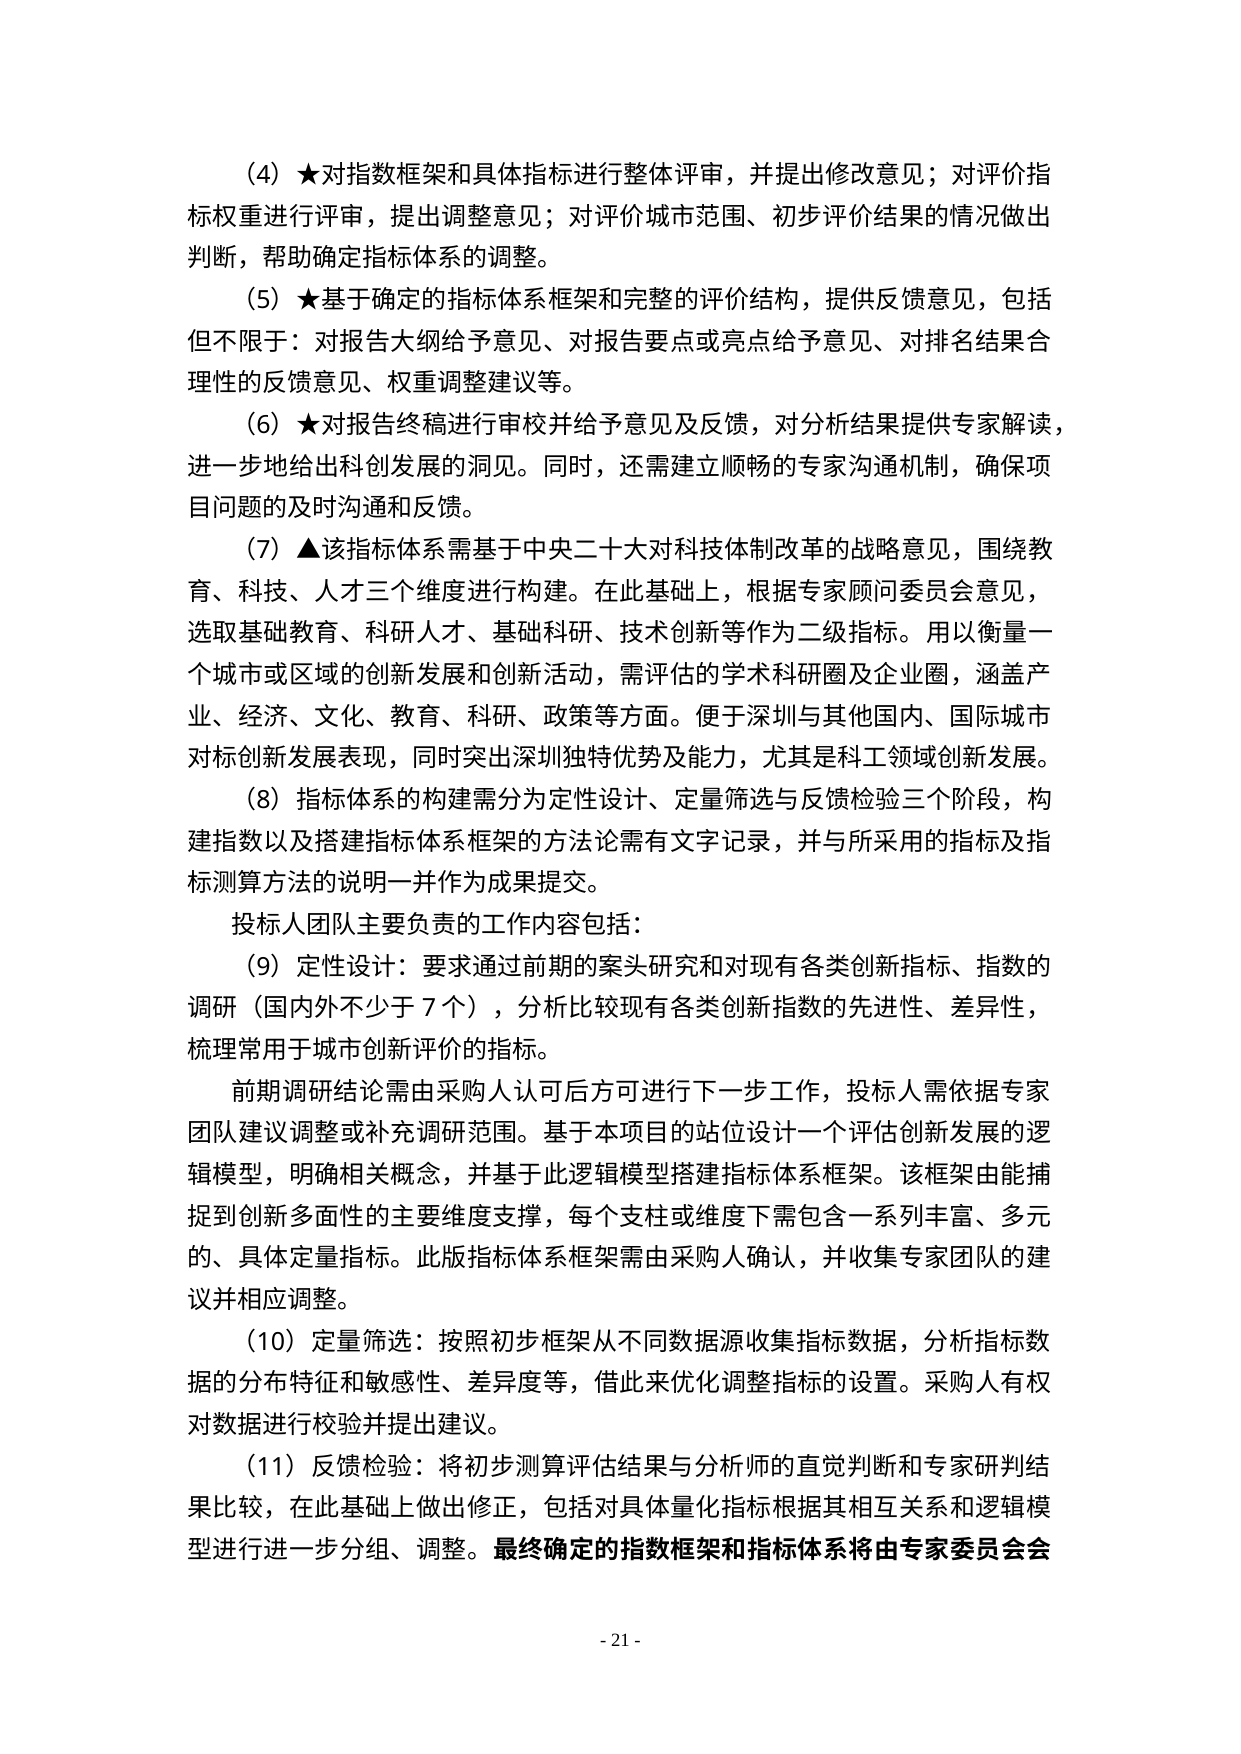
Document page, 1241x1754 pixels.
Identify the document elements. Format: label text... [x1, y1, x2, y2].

text （4）★对指数框架和具体指标进行整体评审，并提出修改意见；对评价指标权重进行评审，提出调整意见；对评价城市范围、初步评价结果的情况做出判断，帮助确定指标体系的调整。 [187, 150, 1053, 275]
text 前期调研结论需由采购人认可后方可进行下一步工作，投标人需依据专家团队建议调整或补充调研范围。基于本项目的站位设计一个评估创新发展的逻辑模型，明确相关概念，并基于此逻辑模型搭建指标体系框架。该框架由能捕捉到创新多面性的主要维度支撑，每个支柱或维度下需包含一系列丰富、多元的、具体定量指标。此版指标体系框架需由采购人确认，并收集专家团队的建议并相应调整。 [187, 1067, 1053, 1317]
text （9）定性设计：要求通过前期的案头研究和对现有各类创新指标、指数的调研（国内外不少于7个），分析比较现有各类创新指数的先进性、差异性，梳理常用于城市创新评价的指标。 [187, 942, 1053, 1067]
text （8）指标体系的构建需分为定性设计、定量筛选与反馈检验三个阶段，构建指数以及搭建指标体系框架的方法论需有文字记录，并与所采用的指标及指标测算方法的说明一并作为成果提交。 [187, 775, 1053, 900]
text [187, 1442, 1053, 1567]
text （7）▲该指标体系需基于中央二十大对科技体制改革的战略意见，围绕教育、科技、人才三个维度进行构建。在此基础上，根据专家顾问委员会意见，选取基础教育、科研人才、基础科研、技术创新等作为二级指标。用以衡量一个城市或区域的创新发展和创新活动，需评估的学术科研圈及企业圈，涵盖产业、经济、文化、教育、科研、政策等方面。便于深圳与其他国内、国际城市对标创新发展表现，同时突出深圳独特优势及能力，尤其是科工领域创新发展。 [187, 525, 1053, 775]
text （10）定量筛选：按照初步框架从不同数据源收集指标数据，分析指标数据的分布特征和敏感性、差异度等，借此来优化调整指标的设置。采购人有权对数据进行校验并提出建议。 [187, 1317, 1053, 1442]
text 投标人团队主要负责的工作内容包括： [187, 900, 1053, 942]
text （6）★对报告终稿进行审校并给予意见及反馈，对分析结果提供专家解读，进一步地给出科创发展的洞见。同时，还需建立顺畅的专家沟通机制，确保项目问题的及时沟通和反馈。 [187, 400, 1053, 525]
text （5）★基于确定的指标体系框架和完整的评价结构，提供反馈意见，包括但不限于：对报告大纲给予意见、对报告要点或亮点给予意见、对排名结果合理性的反馈意见、权重调整建议等。 [187, 275, 1053, 400]
